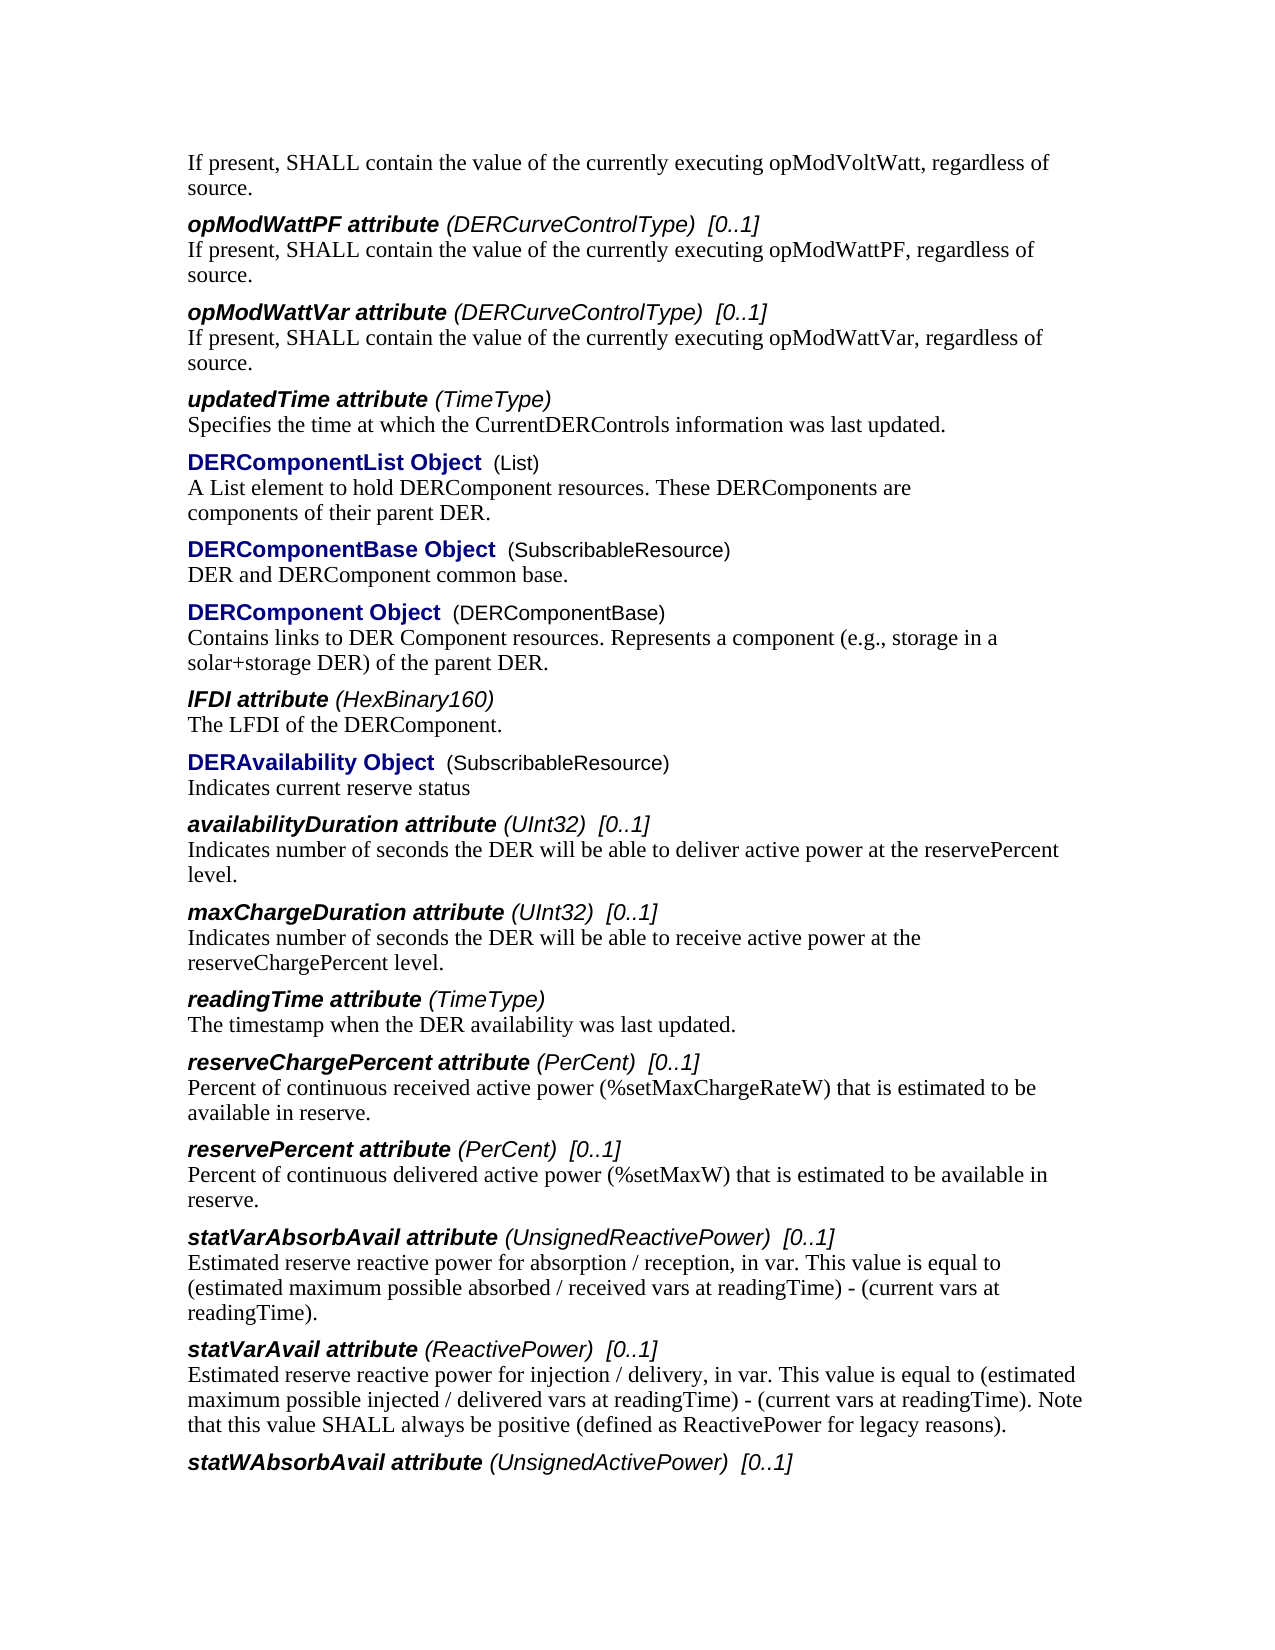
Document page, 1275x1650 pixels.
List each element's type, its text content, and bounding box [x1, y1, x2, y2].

text opModWattVar attribute (DERCurveControlType) [0..1] [187, 300, 1087, 325]
text availabilityDuration attribute (UInt32) [0..1] [187, 812, 1087, 837]
text If present, SHALL contain the value of the currently executing opModWattVar, regardless of source. [187, 325, 1087, 375]
text lFDI attribute (HexBinary160) [187, 687, 1087, 712]
text Contains links to DER Component resources. Represents a component (e.g., storage in a solar+storage DER) of the parent DER. [187, 625, 1012, 675]
text Percent of continuous delivered active power (%setMaxW) that is estimated to be available in reserve. [187, 1162, 1087, 1212]
text statVarAvail attribute (ReactivePower) [0..1] [187, 1337, 1087, 1362]
text Specifies the time at which the CurrentDERControls information was last updated. [187, 412, 1087, 437]
text If present, SHALL contain the value of the currently executing opModWattPF, regardless of source. [187, 237, 1087, 287]
text Estimated reserve reactive power for absorption / reception, in var. This value is equal to (estimated maximum possible absorbed / received vars at readingTime) - (current vars at readingTime). [187, 1250, 1087, 1325]
text DERComponent Object (DERComponentBase) [187, 600, 1087, 625]
text DERAvailability Object (SubscribableResource) [187, 750, 1087, 775]
text Percent of continuous received active power (%setMaxChargeRateW) that is estimated to be available in reserve. [187, 1075, 1087, 1125]
text maxChargeDuration attribute (UInt32) [0..1] [187, 900, 1087, 925]
text readingTime attribute (TimeType) [187, 987, 1087, 1012]
text reservePercent attribute (PerCent) [0..1] [187, 1137, 1087, 1162]
text updatedTime attribute (TimeType) [187, 387, 1087, 412]
text Indicates number of seconds the DER will be able to receive active power at the reserveChargePercent level. [187, 925, 1087, 975]
text The timestamp when the DER availability was last updated. [187, 1012, 1087, 1037]
text reserveChargePercent attribute (PerCent) [0..1] [187, 1050, 1087, 1075]
text Estimated reserve reactive power for injection / delivery, in var. This value is equal to (estimated maximum possible injected / delivered vars at readingTime) - (current vars at readingTime). Note that this value SHALL always be positive (defined as ReactivePower for legacy reasons). [187, 1362, 1087, 1437]
text Indicates number of seconds the DER will be able to deliver active power at the reservePercent level. [187, 837, 1087, 887]
text DER and DERComponent common base. [187, 562, 1012, 587]
text DERComponentBase Object (SubscribableResource) [187, 537, 1087, 562]
text Indicates current reserve status [187, 775, 1012, 800]
text The LFDI of the DERComponent. [187, 712, 1087, 737]
text A List element to hold DERComponent resources. These DERComponents are components of their parent DER. [187, 475, 1012, 525]
text opModWattPF attribute (DERCurveControlType) [0..1] [187, 212, 1087, 237]
text statVarAbsorbAvail attribute (UnsignedReactivePower) [0..1] [187, 1225, 1087, 1250]
text statWAbsorbAvail attribute (UnsignedActivePower) [0..1] [187, 1450, 1087, 1475]
text DERComponentList Object (List) [187, 450, 1087, 475]
text If present, SHALL contain the value of the currently executing opModVoltWatt, regardless of source. [187, 150, 1087, 200]
